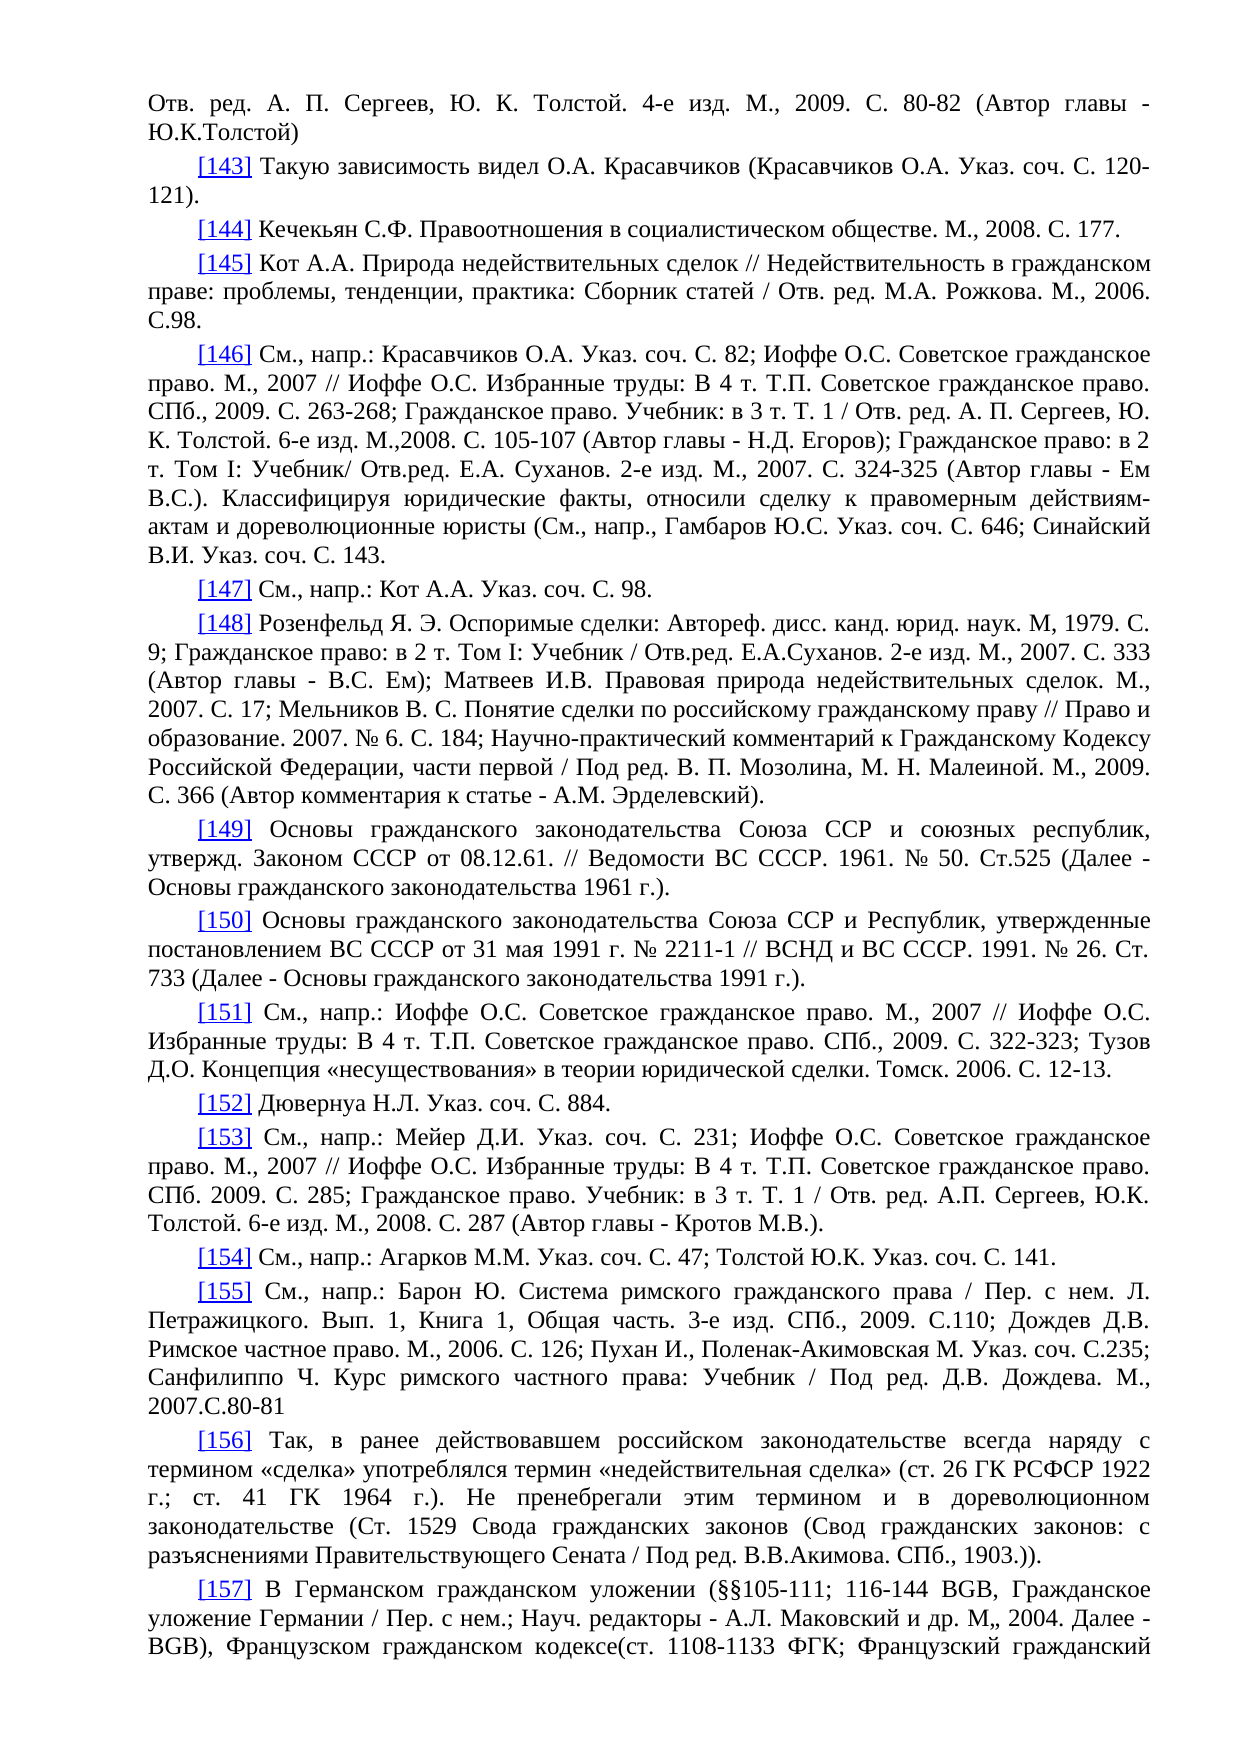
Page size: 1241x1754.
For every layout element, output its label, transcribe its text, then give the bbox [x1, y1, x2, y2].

text [148] Розенфельд Я. Э. Оспоримые сделки: Автореф. дисс. канд. юрид. наук. М, 1979. С. 9; Гражданское право: в 2 т. Том I: Учебник / Отв.ред. Е.А.Суханов. 2-е изд. M., 2007. С. 333 (Автор главы - B.C. Ем); Матвеев И.В. Правовая природа недействительных сделок. M., 2007. С. 17; Мельников В. С. Понятие сделки по российскому гражданскому праву // Право и образование. 2007. № 6. С. 184; Научно-практический комментарий к Гражданскому Кодексу Российской Федерации, части первой / Под ред. В. П. Мозолина, M. H. Малеиной. M., 2009. С. 366 (Автор комментария к статье - A.M. Эрделевский). [148, 608, 1152, 809]
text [148, 1574, 1152, 1660]
text [143] Такую зависимость видел О.А. Красавчиков (Красавчиков О.А. Указ. соч. С. 120-121). [148, 151, 1152, 209]
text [148, 88, 1152, 146]
text [152] Дювернуа Н.Л. Указ. соч. С. 884. [148, 1088, 1152, 1117]
text [153] См., напр.: Мейер Д.И. Указ. соч. С. 231; Иоффе О.С. Советское гражданское право. М., 2007 // Иоффе О.С. Избранные труды: В 4 т. Т.П. Советское гражданское право. СПб. 2009. С. 285; Гражданское право. Учебник: в 3 т. Т. 1 / Отв. ред. А.П. Сергеев, Ю.К. Толстой. 6-е изд. М., 2008. С. 287 (Автор главы - Кротов M.B.). [148, 1122, 1152, 1237]
text [155] См., напр.: Барон Ю. Система римского гражданского права / Пер. с нем. Л. Петражицкого. Вып. 1, Книга 1, Общая часть. 3-е изд. СПб., 2009. С.110; Дождев Д.В. Римское частное право. M., 2006. С. 126; Пухан И., Поленак-Акимовская M. Указ. соч. С.235; Санфилиппо Ч. Курс римского частного права: Учебник / Под ред. Д.В. Дождева. M., 2007.С.80-81 [148, 1276, 1152, 1420]
text [150] Основы гражданского законодательства Союза ССР и Республик, утвержденные постановлением ВС СССР от 31 мая 1991 г. № 2211-1 // ВСНД и ВС СССР. 1991. № 26. Ст. 733 (Далее - Основы гражданского законодательства 1991 г.). [148, 906, 1152, 992]
text [147] См., напр.: Кот А.А. Указ. соч. С. 98. [148, 574, 1152, 603]
text [144] Кечекьян С.Ф. Правоотношения в социалистическом обществе. М., 2008. С. 177. [148, 214, 1152, 242]
text [151] См., напр.: Иоффе О.С. Советское гражданское право. M., 2007 // Иоффе О.С. Избранные труды: В 4 т. Т.П. Советское гражданское право. СПб., 2009. С. 322-323; Тузов Д.О. Концепция «несуществования» в теории юридической сделки. Томск. 2006. С. 12-13. [148, 997, 1152, 1083]
text [146] См., напр.: Красавчиков О.А. Указ. соч. С. 82; Иоффе О.С. Советское гражданское право. М., 2007 // Иоффе О.С. Избранные труды: В 4 т. Т.П. Советское гражданское право. СПб., 2009. С. 263-268; Гражданское право. Учебник: в 3 т. Т. 1 / Отв. ред. А. П. Сергеев, Ю. К. Толстой. 6-е изд. М.,2008. С. 105-107 (Автор главы - Н.Д. Егоров); Гражданское право: в 2 т. Том I: Учебник/ Отв.ред. Е.А. Суханов. 2-е изд. М., 2007. С. 324-325 (Автор главы - Ем B.C.). Классифицируя юридические факты, относили сделку к правомерным действиям-актам и дореволюционные юристы (См., напр., Гамбаров Ю.С. Указ. соч. С. 646; Синайский В.И. Указ. соч. С. 143. [148, 339, 1152, 569]
text [154] См., напр.: Агарков М.М. Указ. соч. С. 47; Толстой Ю.К. Указ. соч. С. 141. [148, 1242, 1152, 1271]
text [145] Кот А.А. Природа недействительных сделок // Недействительность в гражданском праве: проблемы, тенденции, практика: Сборник статей / Отв. ред. М.А. Рожкова. M., 2006. С.98. [148, 248, 1152, 334]
text [156] Так, в ранее действовавшем российском законодательстве всегда наряду с термином «сделка» употреблялся термин «недействительная сделка» (ст. 26 ГК РСФСР 1922 г.; ст. 41 ГК 1964 г.). Не пренебрегали этим термином и в дореволюционном законодательстве (Ст. 1529 Свода гражданских законов (Свод гражданских законов: с разъяснениями Правительствующего Сената / Под ред. В.В.Акимова. СПб., 1903.)). [148, 1425, 1152, 1569]
text [149] Основы гражданского законодательства Союза ССР и союзных республик, утвержд. Законом СССР от 08.12.61. // Ведомости ВС СССР. 1961. № 50. Ст.525 (Далее - Основы гражданского законодательства 1961 г.). [148, 814, 1152, 901]
